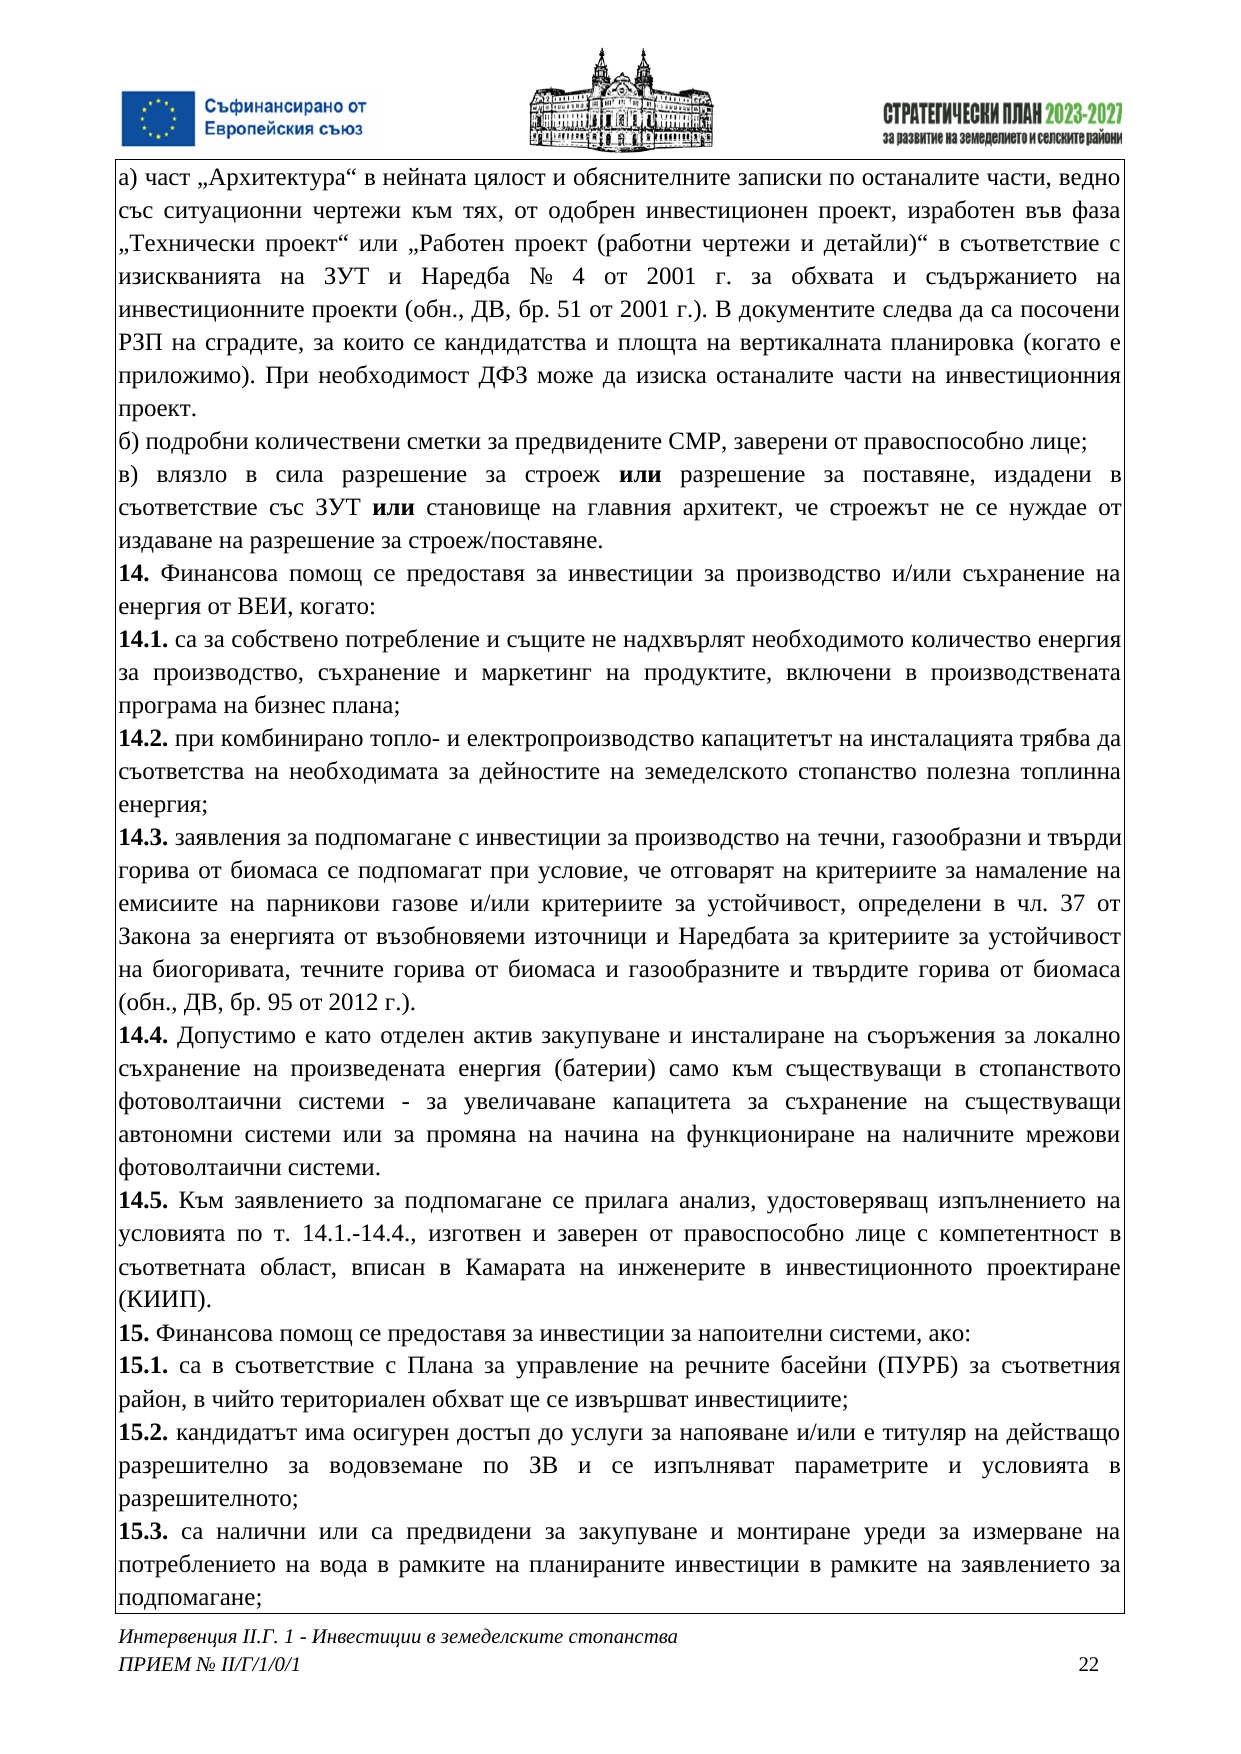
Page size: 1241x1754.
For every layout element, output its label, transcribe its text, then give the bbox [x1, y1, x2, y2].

picture [118, 44, 1123, 159]
text в) влязло в сила разрешение за строеж или разрешение за поставяне, издадени в съответствие със ЗУТ или становище на главния архитект, че строежът не се нуждае от издаване на разрешение за строеж/поставяне. [116, 456, 1124, 554]
text 15.3. са налични или са предвидени за закупуване и монтиране уреди за измерване на потреблението на вода в рамките на планираните инвестиции в рамките на заявлението за подпомагане; [116, 1513, 1124, 1613]
text а) част „Архитектура“ в нейната цялост и обяснителните записки по останалите части, ведно със ситуационни чертежи към тях, от одобрен инвестиционен проект, изработен във фаза „Технически проект“ или „Работен проект (работни чертежи и детайли)“ в съответствие с изискванията на ЗУТ и Наредба № 4 от 2001 г. за обхвата и съдържанието на инвестиционните проекти (обн., ДВ, бр. 51 от 2001 г.). В документите следва да са посочени РЗП на сградите, за които се кандидатства и площта на вертикалната планировка (когато е приложимо). При необходимост ДФЗ може да изиска останалите части на инвестиционния проект. [116, 160, 1124, 422]
text 14. Финансова помощ се предоставя за инвестиции за производство и/или съхранение на енергия от ВЕИ, когато: [116, 555, 1124, 620]
text 14.1. са за собствено потребление и същите не надхвърлят необходимото количество енергия за производство, съхранение и маркетинг на продуктите, включени в производствената програма на бизнес плана; [116, 621, 1124, 719]
text 14.2. при комбинирано топло- и електропроизводство капацитетът на инсталацията трябва да съответства на необходимата за дейностите на земеделското стопанство полезна топлинна енергия; [116, 720, 1124, 818]
text 15.1. са в съответствие с Плана за управление на речните басейни (ПУРБ) за съответния район, в чийто териториален обхват ще се извършват инвестициите; [116, 1347, 1124, 1412]
text 15. Финансова помощ се предоставя за инвестиции за напоителни системи, ако: [116, 1314, 1124, 1346]
text 15.2. кандидатът има осигурен достъп до услуги за напояване и/или е титуляр на действащо разрешително за водовземане по ЗВ и се изпълняват параметрите и условията в разрешителното; [116, 1413, 1124, 1511]
text б) подробни количествени сметки за предвидените СМР, заверени от правоспособно лице; [116, 423, 1124, 455]
text 14.4. Допустимо е като отделен актив закупуване и инсталиране на съоръжения за локално съхранение на произведената енергия (батерии) само към съществуващи в стопанството фотоволтаични системи - за увеличаване капацитета за съхранение на съществуващи автономни системи или за промяна на начина на функциониране на наличните мрежови фотоволтаични системи. [116, 1017, 1124, 1181]
text 14.3. заявления за подпомагане с инвестиции за производство на течни, газообразни и твърди горива от биомаса се подпомагат при условие, че отговарят на критериите за намаление на емисиите на парникови газове и/или критериите за устойчивост, определени в чл. 37 от Закона за енергията от възобновяеми източници и Наредбата за критериите за устойчивост на биогоривата, течните горива от биомаса и газообразните и твърдите горива от биомаса (обн., ДВ, бр. 95 от 2012 г.). [116, 819, 1124, 1016]
text 14.5. Към заявлението за подпомагане се прилага анализ, удостоверяващ изпълнението на условията по т. 14.1.-14.4., изготвен и заверен от правоспособно лице с компетентност в съответната област, вписан в Камарата на инженерите в инвестиционното проектиране (КИИП). [116, 1182, 1124, 1313]
